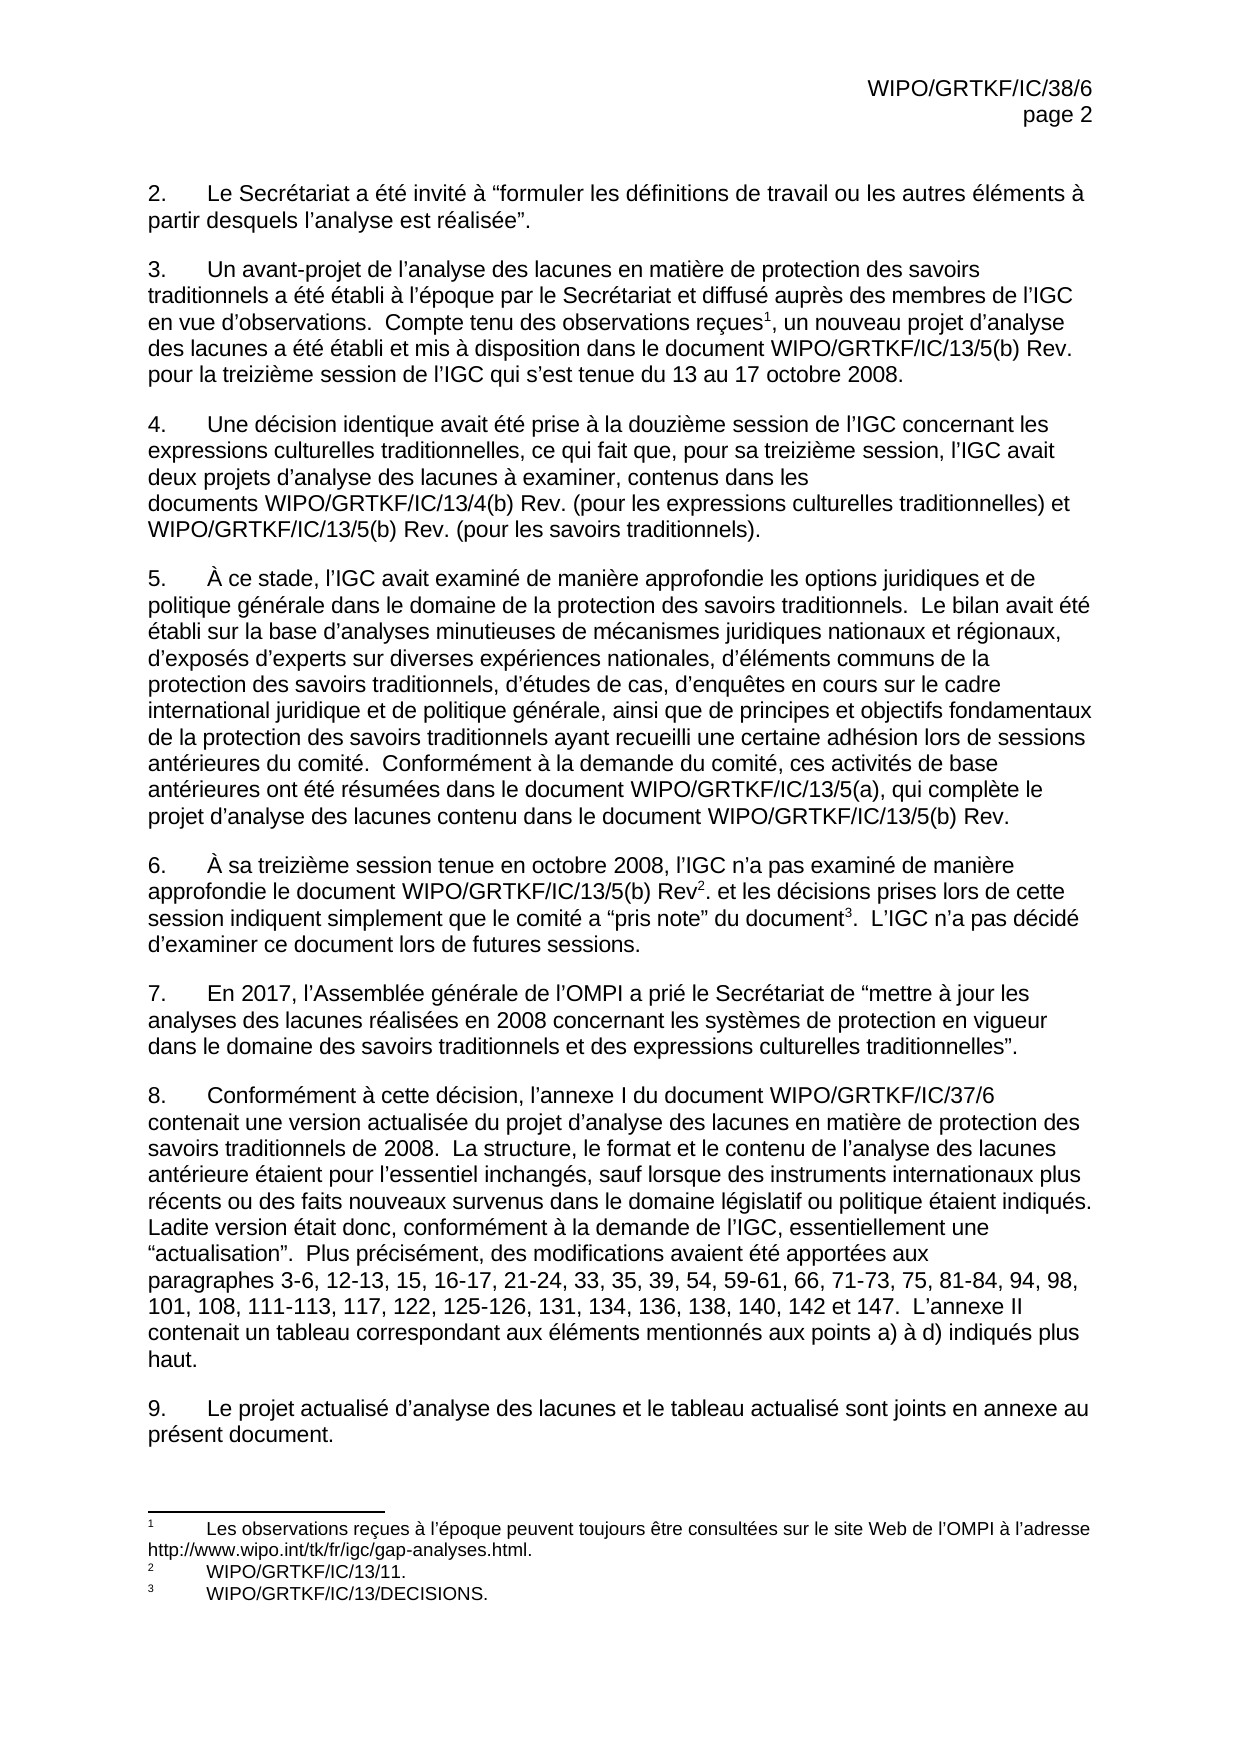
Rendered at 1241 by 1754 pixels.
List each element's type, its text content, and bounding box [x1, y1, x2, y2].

text En 2017, l’Assemblée générale de l’OMPI a prié le Secrétariat de “mettre à jour les analyses des lacunes réalisées en 2008 concernant les systèmes de protection en vigueur dans le domaine des savoirs traditionnels et des expressions culturelles traditionnelles”. [148, 980, 1092, 1059]
text Le projet actualisé d’analyse des lacunes et le tableau actualisé sont joints en annexe au présent document. [148, 1395, 1092, 1448]
text Conformément à cette décision, l’annexe I du document WIPO/GRTKF/IC/37/6 contenait une version actualisée du projet d’analyse des lacunes en matière de protection des savoirs traditionnels de 2008. La structure, le format et le contenu de l’analyse des lacunes antérieure étaient pour l’essentiel inchangés, sauf lorsque des instruments internationaux plus récents ou des faits nouveaux survenus dans le domaine législatif ou politique étaient indiqués. Ladite version était donc, conformément à la demande de l’IGC, essentiellement une “actualisation”. Plus précisément, des modifications avaient été apportées aux paragraphes 3-6, 12-13, 15, 16-17, 21-24, 33, 35, 39, 54, 59-61, 66, 71-73, 75, 81-84, 94, 98, 101, 108, 111-113, 117, 122, 125-126, 131, 134, 136, 138, 140, 142 et 147. L’annexe II contenait un tableau correspondant aux éléments mentionnés aux points a) à d) indiqués plus haut. [148, 1082, 1092, 1372]
text À ce stade, l’IGC avait examiné de manière approfondie les options juridiques et de politique générale dans le domaine de la protection des savoirs traditionnels. Le bilan avait été établi sur la base d’analyses minutieuses de mécanismes juridiques nationaux et régionaux, d’exposés d’experts sur diverses expériences nationales, d’éléments communs de la protection des savoirs traditionnels, d’études de cas, d’enquêtes en cours sur le cadre international juridique et de politique générale, ainsi que de principes et objectifs fondamentaux de la protection des savoirs traditionnels ayant recueilli une certaine adhésion lors de sessions antérieures du comité. Conformément à la demande du comité, ces activités de base antérieures ont été résumées dans le document WIPO/GRTKF/IC/13/5(a), qui complète le projet d’analyse des lacunes contenu dans le document WIPO/GRTKF/IC/13/5(b) Rev. [148, 565, 1092, 829]
text Une décision identique avait été prise à la douzième session de l’IGC concernant les expressions culturelles traditionnelles, ce qui fait que, pour sa treizième session, l’IGC avait deux projets d’analyse des lacunes à examiner, contenus dans les documents WIPO/GRTKF/IC/13/4(b) Rev. (pour les expressions culturelles traditionnelles) et WIPO/GRTKF/IC/13/5(b) Rev. (pour les savoirs traditionnels). [148, 411, 1092, 542]
text Le Secrétariat a été invité à “formuler les définitions de travail ou les autres éléments à partir desquels l’analyse est réalisée”. [148, 180, 1092, 233]
text À sa treizième session tenue en octobre 2008, l’IGC n’a pas examiné de manière approfondie le document WIPO/GRTKF/IC/13/5(b) Rev. et les décisions prises lors de cette session indiquent simplement que le comité a “pris note” du document. L’IGC n’a pas décidé d’examiner ce document lors de futures sessions. [148, 852, 1092, 957]
text Un avant-projet de l’analyse des lacunes en matière de protection des savoirs traditionnels a été établi à l’époque par le Secrétariat et diffusé auprès des membres de l’IGC en vue d’observations. Compte tenu des observations reçues, un nouveau projet d’analyse des lacunes a été établi et mis à disposition dans le document WIPO/GRTKF/IC/13/5(b) Rev. pour la treizième session de l’IGC qui s’est tenue du 13 au 17 octobre 2008. [148, 256, 1092, 388]
